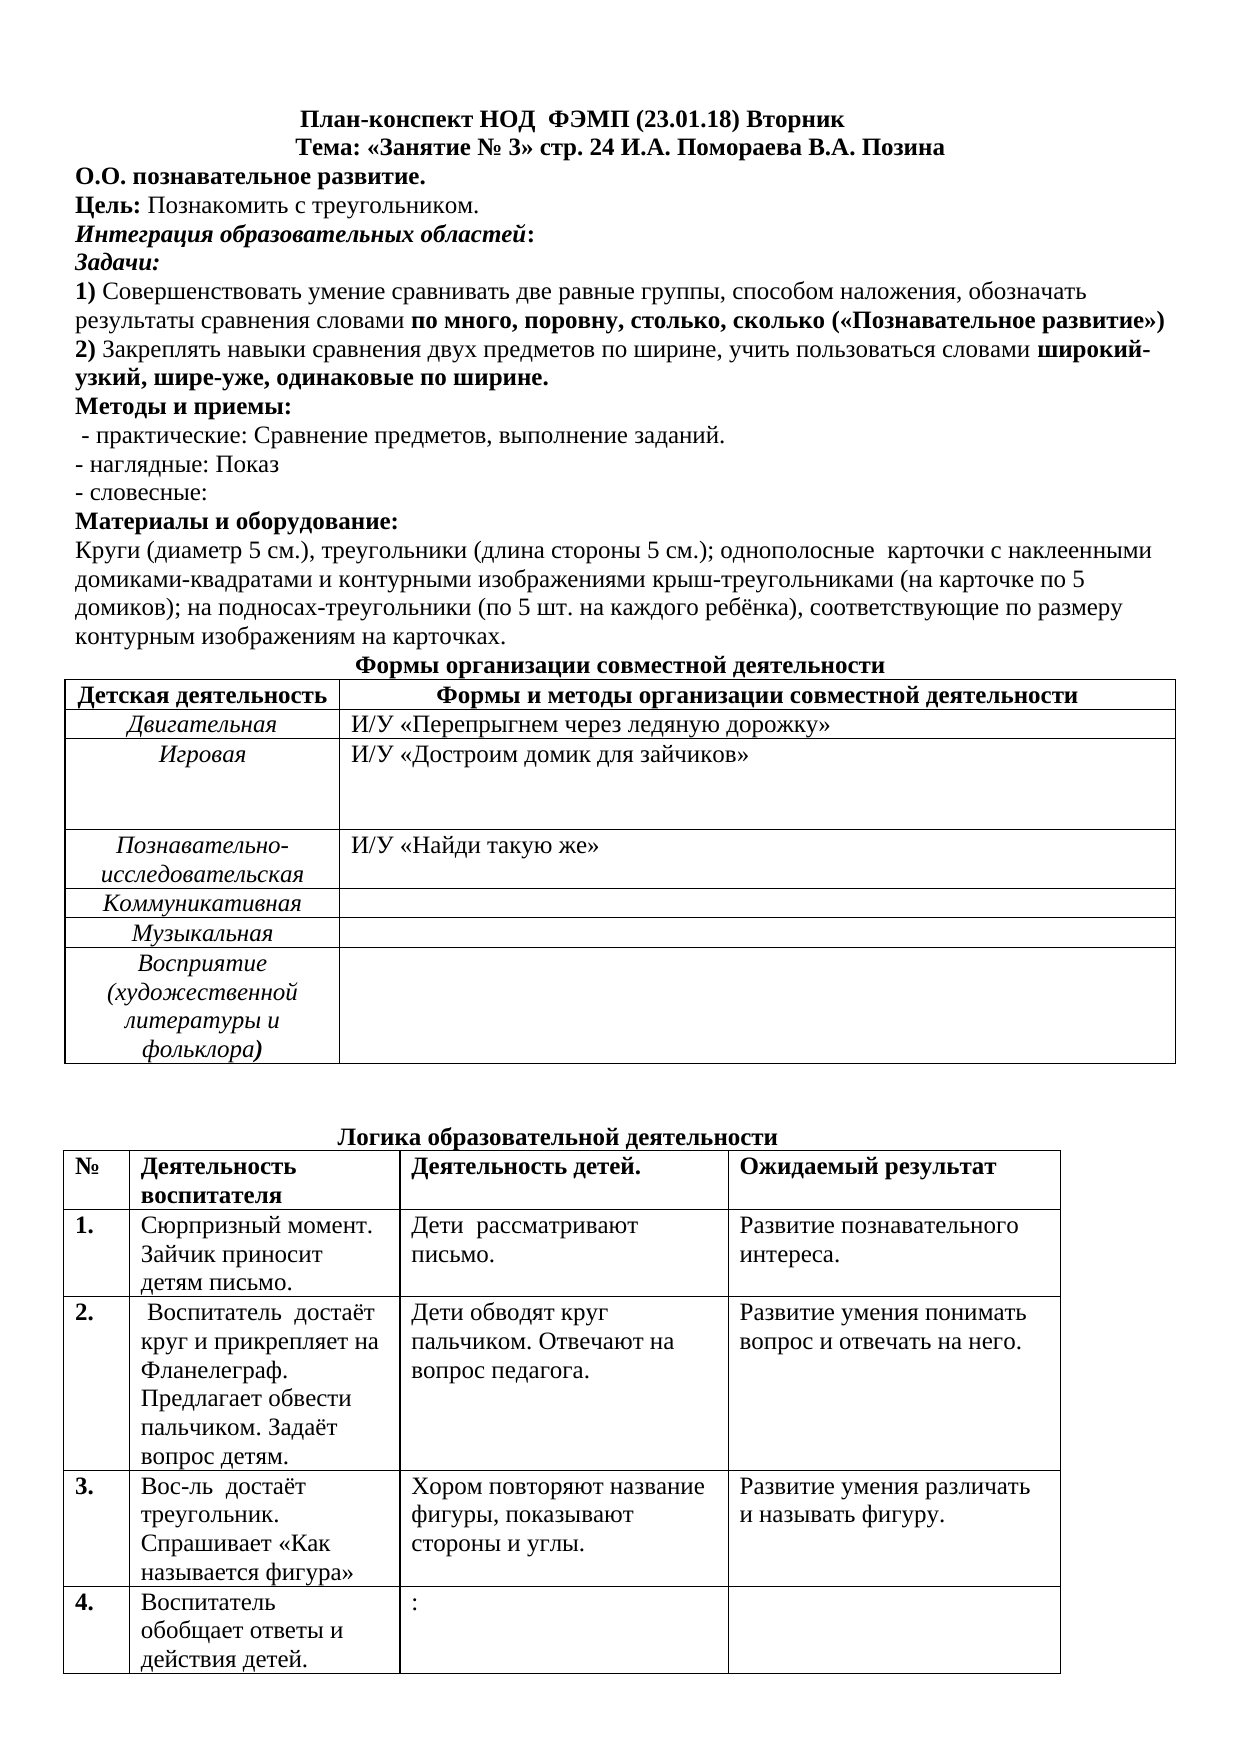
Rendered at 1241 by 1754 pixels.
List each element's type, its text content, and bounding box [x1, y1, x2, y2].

table_header Детская деятельность [66, 680, 339, 708]
table_cell Коммуникативная [66, 889, 339, 917]
table_cell Познавательно-исследовательская [66, 830, 339, 887]
text 2) Закреплять навыки сравнения двух предметов по ширине, учить пользоваться словами широкий-узкий, шире-уже, одинаковые по ширине. [75, 334, 1165, 391]
text Материалы и оборудование: [75, 506, 1165, 535]
table_cell Игровая [66, 739, 339, 829]
table_cell И/У «Найди такую же» [340, 830, 1175, 887]
text Логика образовательной деятельности [75, 1122, 1165, 1150]
table_cell Музыкальная [66, 918, 339, 947]
text О.О. познавательное развитие. [75, 161, 1165, 190]
table_cell Воспитатель обобщает ответы и действия детей. [130, 1587, 399, 1673]
table_header Ожидаемый результат [729, 1151, 1060, 1209]
table_header Формы и методы организации совместной деятельности [340, 680, 1175, 708]
table_cell Дети рассматривают письмо. [401, 1210, 728, 1296]
text Методы и приемы: [75, 391, 1165, 420]
text Задачи: [75, 247, 1165, 276]
text 1) Совершенствовать умение сравнивать две равные группы, способом наложения, обозначать результаты сравнения словами по много, поровну, столько, сколько («Познавательное развитие») [75, 276, 1165, 334]
table_cell Сюрпризный момент. Зайчик приносит детям письмо. [130, 1210, 399, 1296]
text План-конспект НОД ФЭМП (23.01.18) Вторник [75, 104, 1165, 132]
table_cell 1. [64, 1210, 129, 1296]
table_cell 4. [64, 1587, 129, 1673]
text - наглядные: Показ [75, 449, 1165, 477]
table_cell Вос-ль достаёт треугольник. Спрашивает «Как называется фигура» [130, 1471, 399, 1586]
text Цель: Познакомить с треугольником. [75, 190, 1165, 219]
table_cell [729, 1587, 1060, 1673]
table_cell И/У «Достроим домик для зайчиков» [340, 739, 1175, 829]
table_header Деятельность детей. [401, 1151, 728, 1209]
table_cell Двигательная [66, 710, 339, 738]
table_cell 3. [64, 1471, 129, 1586]
table_header № [64, 1151, 129, 1209]
text Формы организации совместной деятельности [75, 650, 1165, 679]
text - практические: Сравнение предметов, выполнение заданий. [75, 420, 1165, 449]
table_cell [340, 948, 1175, 1063]
text Круги (диаметр 5 см.), треугольники (длина стороны 5 см.); однополосные карточки с наклеенными домиками-квадратами и контурными изображениями крыш-треугольниками (на карточке по 5 домиков); на подносах-треугольники (по 5 шт. на каждого ребёнка), соответствующие по размеру контурным изображениям на карточках. [75, 535, 1165, 650]
table_cell Воспитатель достаёт круг и прикрепляет на Фланелеграф. Предлагает обвести пальчиком. Задаёт вопрос детям. [130, 1297, 399, 1470]
table_cell Хором повторяют название фигуры, показывают стороны и углы. [401, 1471, 728, 1586]
table_cell [340, 889, 1175, 917]
table_cell [340, 918, 1175, 947]
table_cell Восприятие (художественной литературы и фольклора) [66, 948, 339, 1063]
table_header Деятельность воспитателя [130, 1151, 399, 1209]
table_cell 2. [64, 1297, 129, 1470]
table_cell : [401, 1587, 728, 1673]
table_cell Развитие умения понимать вопрос и отвечать на него. [729, 1297, 1060, 1470]
table_cell И/У «Перепрыгнем через ледяную дорожку» [340, 710, 1175, 738]
table_cell Развитие умения различать и называть фигуру. [729, 1471, 1060, 1586]
table_cell Дети обводят круг пальчиком. Отвечают на вопрос педагога. [401, 1297, 728, 1470]
text - словесные: [75, 477, 1165, 506]
table_cell Развитие познавательного интереса. [729, 1210, 1060, 1296]
text Интеграция образовательных областей: [75, 219, 1165, 247]
text Тема: «Занятие № 3» стр. 24 И.А. Помораева В.А. Позина [75, 132, 1165, 161]
